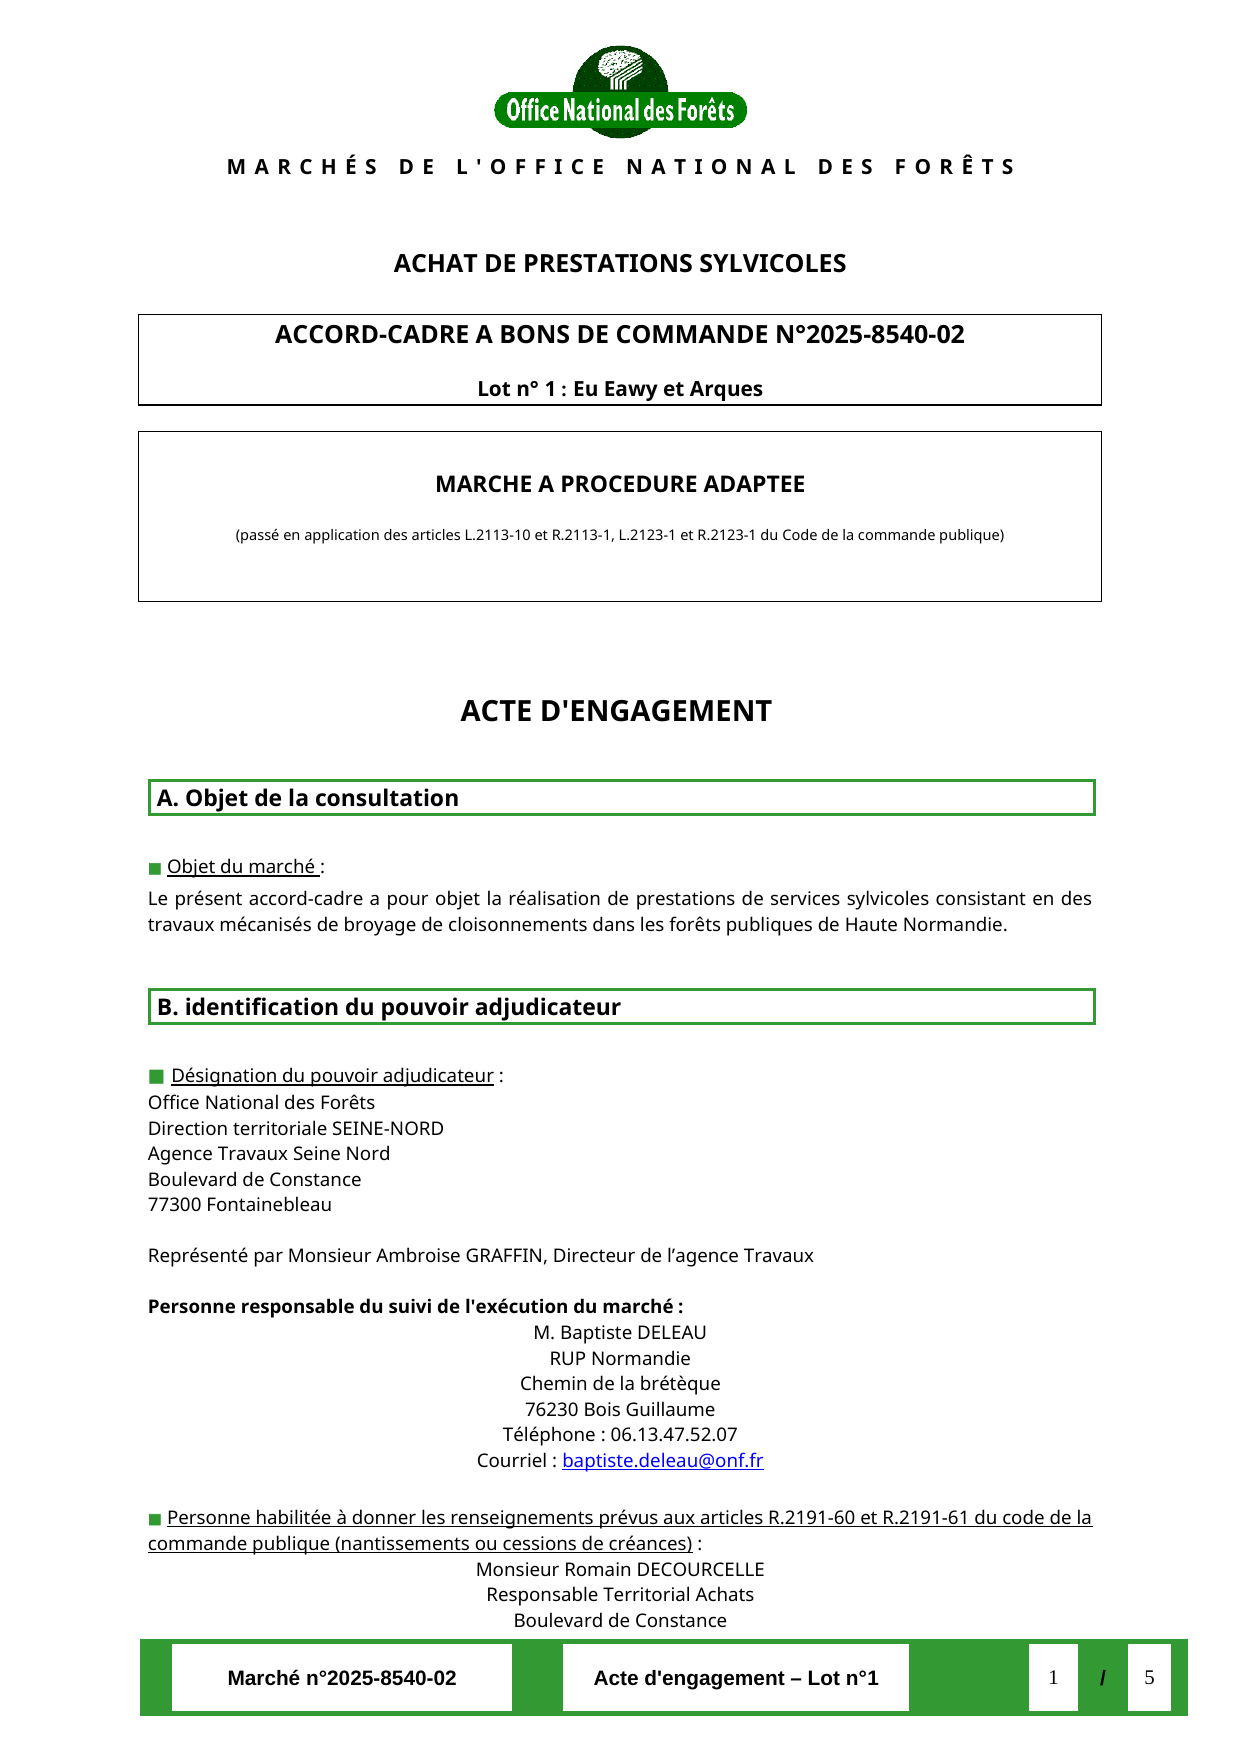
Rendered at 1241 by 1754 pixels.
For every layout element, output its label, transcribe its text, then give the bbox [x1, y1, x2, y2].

text Office National des Forêts [148, 1090, 1093, 1115]
text Personne habilitée à donner les renseignements prévus aux articles R.2191-60 et R.2191-61 du code de la commande publique (nantissements ou cessions de créances) : [148, 1504, 1093, 1556]
text MARCHE A PROCEDURE ADAPTEE [139, 432, 1101, 499]
text Désignation du pouvoir adjudicateur : [148, 1063, 1093, 1090]
text ACCORD-CADRE A BONS DE COMMANDE N°2025-8540-02 [139, 315, 1101, 351]
text Personne responsable du suivi de l'exécution du marché : [148, 1294, 1093, 1319]
text Boulevard de Constance [148, 1607, 1093, 1632]
text Représenté par Monsieur Ambroise GRAFFIN, Directeur de l’agence Travaux [148, 1243, 1093, 1268]
text 76230 Bois Guillaume [148, 1396, 1093, 1421]
text ACHAT DE PRESTATIONS SYLVICOLES [148, 246, 1093, 280]
text RUP Normandie [148, 1345, 1093, 1370]
table_header A. Objet de la consultation [151, 782, 1093, 813]
table_header B. identification du pouvoir adjudicateur [151, 991, 1093, 1022]
text (passé en application des articles L.2113-10 et R.2113-1, L.2123-1 et R.2123-1 du Code de la commande publique) [148, 525, 1093, 545]
text MARCHÉS DE L'OFFICE NATIONAL DES FORÊTS [148, 152, 1093, 181]
text Monsieur Romain DECOURCELLE [148, 1556, 1093, 1581]
text Téléphone : 06.13.47.52.07 [148, 1421, 1093, 1447]
text Responsable Territorial Achats [148, 1581, 1093, 1607]
text Agence Travaux Seine Nord [148, 1141, 1093, 1166]
text Chemin de la brétèque [148, 1370, 1093, 1396]
text Lot n° 1 : Eu Eawy et Arques [139, 371, 1101, 404]
text ACTE D'ENGAGEMENT [148, 628, 1093, 758]
text M. Baptiste DELEAU [148, 1319, 1093, 1345]
text Le présent accord-cadre a pour objet la réalisation de prestations de services sylvicoles consistant en des travaux mécanisés de broyage de cloisonnements dans les forêts publiques de Haute Normandie. [148, 886, 1093, 937]
text Direction territoriale SEINE-NORD [148, 1115, 1093, 1141]
text Boulevard de Constance [148, 1166, 1093, 1192]
text Courriel : baptiste.deleau@onf.fr [148, 1447, 1093, 1472]
picture [492, 44, 748, 140]
text Objet du marché : [148, 853, 1093, 879]
text 77300 Fontainebleau [148, 1192, 1093, 1217]
